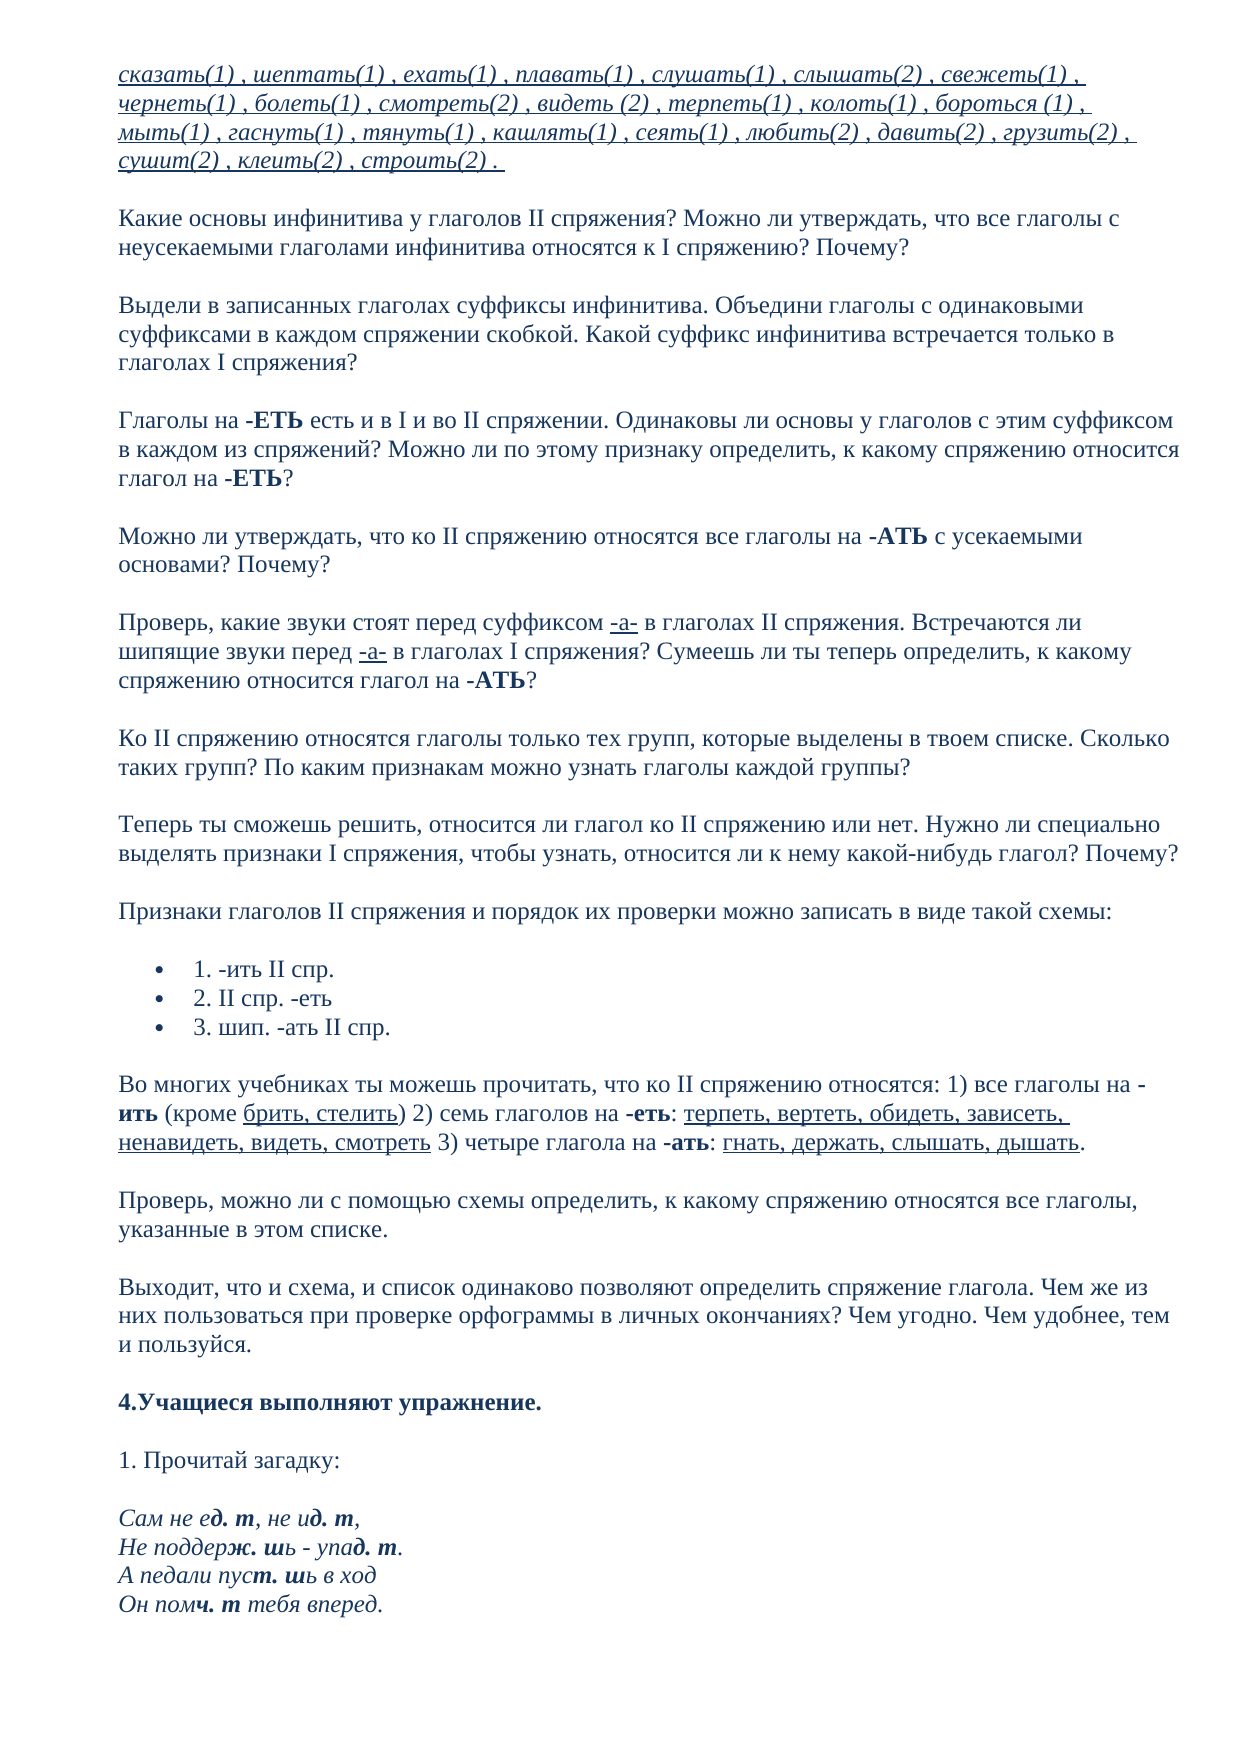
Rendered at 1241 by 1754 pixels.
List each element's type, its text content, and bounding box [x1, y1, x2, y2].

text Какие основы инфинитива у глаголов II спряжения? Можно ли утверждать, что все глаголы с неусекаемыми глаголами инфинитива относятся к I спряжению? Почему? [118, 203, 1181, 261]
list 3. шип. -ать II спр. [156, 1012, 1181, 1040]
text сказать(1) , шептать(1) , ехать(1) , плавать(1) , слушать(1) , слышать(2) , свежеть(1) , чернеть(1) , болеть(1) , смотреть(2) , видеть (2) , терпеть(1) , колоть(1) , бороться (1) , мыть(1) , гаснуть(1) , тянуть(1) , кашлять(1) , сеять(1) , любить(2) , давить(2) , грузить(2) , сушит(2) , клеить(2) , строить(2) . [118, 59, 1181, 174]
text Не поддерж. шь - упад. т. [118, 1532, 1181, 1560]
text 1. Прочитай загадку: [118, 1445, 1181, 1474]
text Сам не ед. т, не ид. т, [118, 1503, 1181, 1532]
text 4.Учащиеся выполняют упражнение. [118, 1387, 1181, 1416]
text Проверь, какие звуки стоят перед суффиксом -а- в глаголах II спряжения. Встречаются ли шипящие звуки перед -а- в глаголах I спряжения? Сумеешь ли ты теперь определить, к какому спряжению относится глагол на -АТЬ? [118, 607, 1181, 694]
text Ко II спряжению относятся глаголы только тех групп, которые выделены в твоем списке. Сколько таких групп? По каким признакам можно узнать глаголы каждой группы? [118, 723, 1181, 780]
text Выдели в записанных глаголах суффиксы инфинитива. Объедини глаголы с одинаковыми суффиксами в каждом спряжении скобкой. Какой суффикс инфинитива встречается только в глаголах I спряжения? [118, 290, 1181, 376]
text Можно ли утверждать, что ко II спряжению относятся все глаголы на -АТЬ с усекаемыми основами? Почему? [118, 521, 1181, 578]
text А педали пуст. шь в ход [118, 1560, 1181, 1589]
text Он помч. т тебя вперед. [118, 1589, 1181, 1618]
text Проверь, можно ли с помощью схемы определить, к какому спряжению относятся все глаголы, указанные в этом списке. [118, 1185, 1181, 1242]
text Признаки глаголов II спряжения и порядок их проверки можно записать в виде такой схемы: [118, 896, 1181, 925]
text Выходит, что и схема, и список одинаково позволяют определить спряжение глагола. Чем же из них пользоваться при проверке орфограммы в личных окончаниях? Чем угодно. Чем удобнее, тем и пользуйся. [118, 1272, 1181, 1358]
text Во многих учебниках ты можешь прочитать, что ко II спряжению относятся: 1) все глаголы на -ить (кроме брить, стелить) 2) семь глаголов на -еть: терпеть, вертеть, обидеть, зависеть, ненавидеть, видеть, смотреть 3) четыре глагола на -ать: гнать, держать, слышать, дышать. [118, 1069, 1181, 1156]
list 2. II спр. -еть [156, 983, 1181, 1012]
list 1. -ить II спр. [156, 954, 1181, 983]
text Теперь ты сможешь решить, относится ли глагол ко II спряжению или нет. Нужно ли специально выделять признаки I спряжения, чтобы узнать, относится ли к нему какой-нибудь глагол? Почему? [118, 809, 1181, 867]
text Глаголы на -ЕТЬ есть и в I и во II спряжении. Одинаковы ли основы у глаголов с этим суффиксом в каждом из спряжений? Можно ли по этому признаку определить, к какому спряжению относится глагол на -ЕТЬ? [118, 405, 1181, 492]
